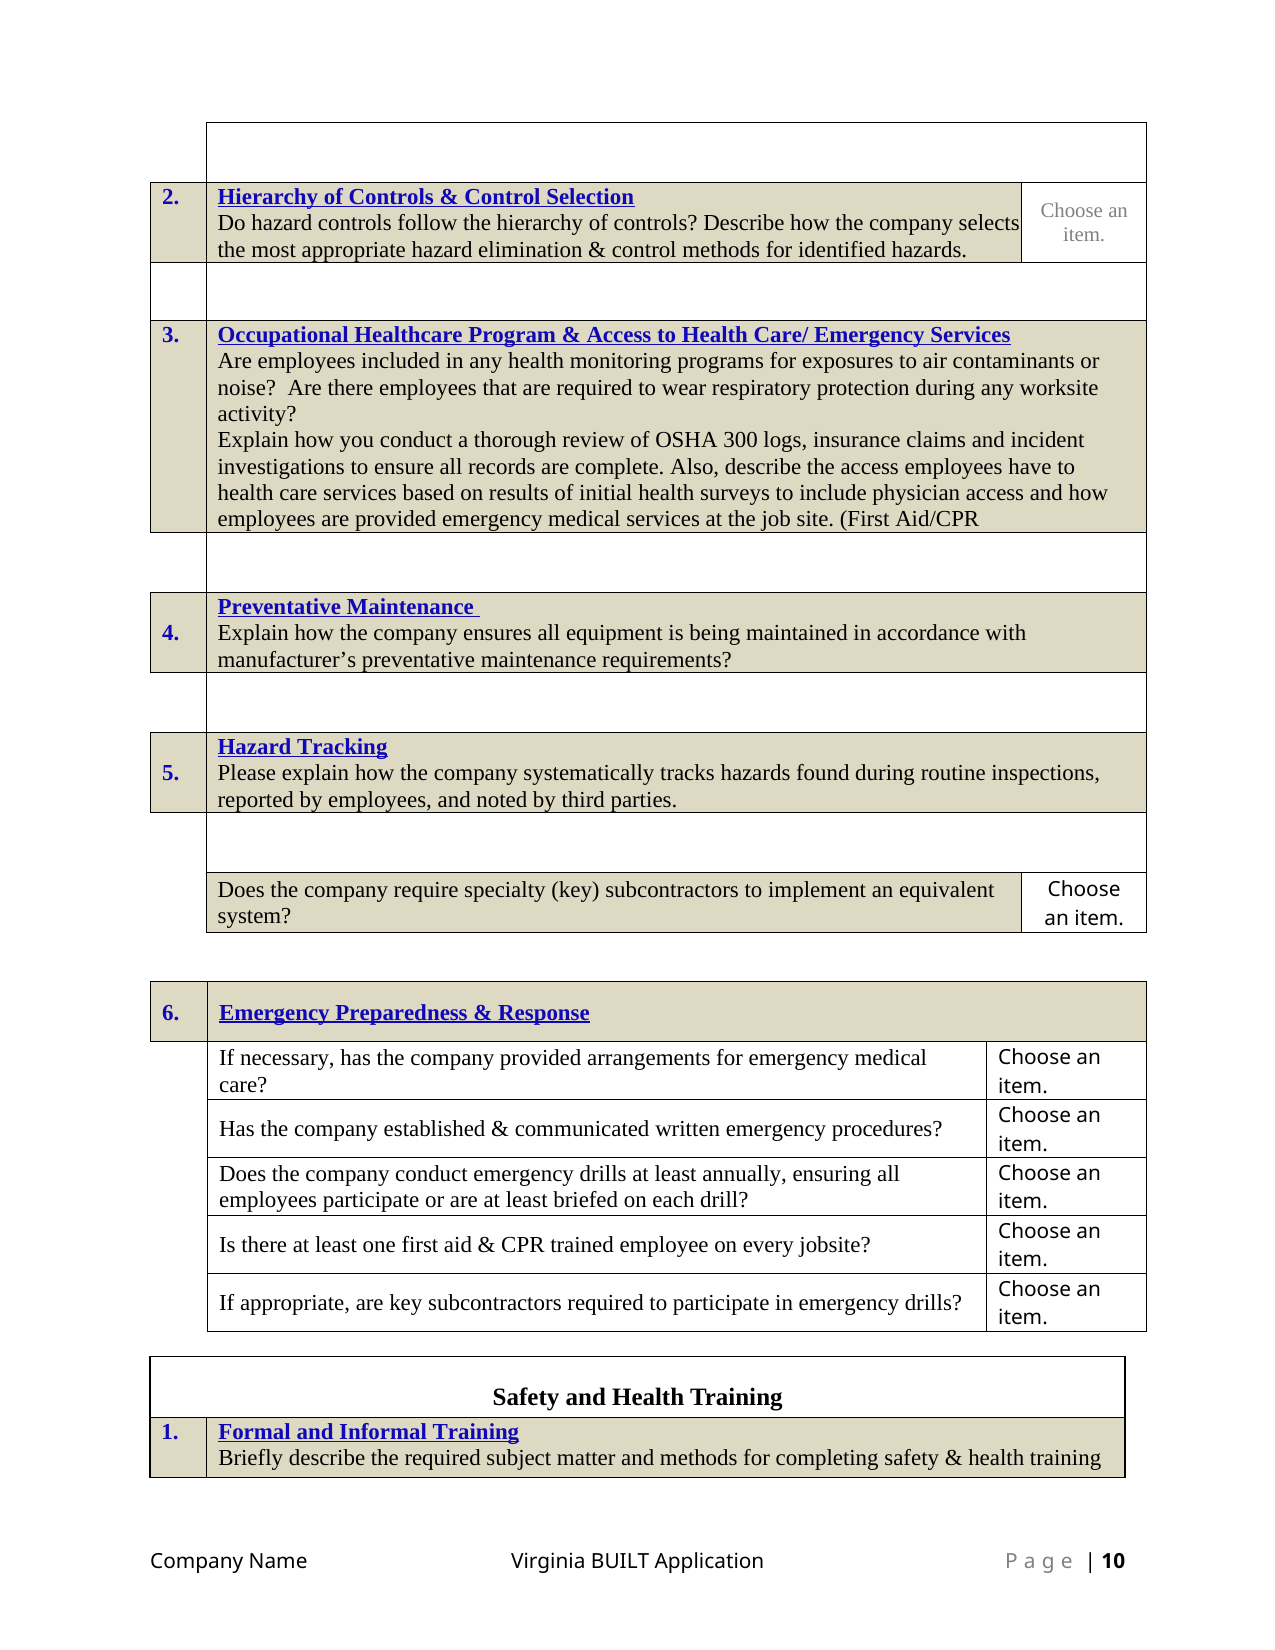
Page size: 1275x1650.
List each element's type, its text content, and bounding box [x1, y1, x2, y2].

table_cell 1. [151, 1418, 206, 1477]
table_cell If appropriate, are key subcontractors required to participate in emergency drills? [208, 1274, 986, 1331]
table_cell 3. [151, 321, 206, 532]
table_cell 5. [151, 733, 206, 812]
table_cell [207, 533, 1146, 592]
table_cell [207, 813, 1146, 872]
table_header 6. [151, 982, 207, 1041]
table_cell Is there at least one first aid & CPR trained employee on every jobsite? [208, 1216, 986, 1273]
table_cell 2. [151, 183, 206, 262]
table_cell If necessary, has the company provided arrangements for emergency medical care? [208, 1042, 986, 1099]
table_cell Preventative Maintenance Explain how the company ensures all equipment is being maintained in accordance with manufacturer’s preventative maintenance requirements? [207, 593, 1146, 672]
table_cell [207, 123, 1146, 182]
table_cell [151, 263, 206, 320]
table_cell [1022, 183, 1146, 262]
table_cell Hazard Tracking Please explain how the company systematically tracks hazards found during routine inspections, reported by employees, and noted by third parties. [207, 733, 1146, 812]
table_cell Does the company conduct emergency drills at least annually, ensuring all employees participate or are at least briefed on each drill? [208, 1158, 986, 1215]
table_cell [207, 1418, 1124, 1477]
table_header Emergency Preparedness & Response [208, 982, 1146, 1041]
table_cell Has the company established & communicated written emergency procedures? [208, 1100, 986, 1157]
table_header Safety and Health Training [151, 1357, 1124, 1417]
table_cell Does the company require specialty (key) subcontractors to implement an equivalent system? [207, 873, 1021, 932]
table_cell 4. [151, 593, 206, 672]
table_cell Hierarchy of Controls & Control Selection Do hazard controls follow the hierarchy of controls? Describe how the company selects the most appropriate hazard elimination & control methods for identified hazards. [207, 183, 1021, 262]
table_cell Occupational Healthcare Program & Access to Health Care/ Emergency Services Are employees included in any health monitoring programs for exposures to air contaminants or noise? Are there employees that are required to wear respiratory protection during any worksite activity? Explain how you conduct a thorough review of OSHA 300 logs, insurance claims and incident investigations to ensure all records are complete. Also, describe the access employees have to health care services based on results of initial health surveys to include physician access and how employees are provided emergency medical services at the job site. (First Aid/CPR [207, 321, 1146, 532]
table_cell [207, 673, 1146, 732]
table_cell [207, 263, 1146, 320]
